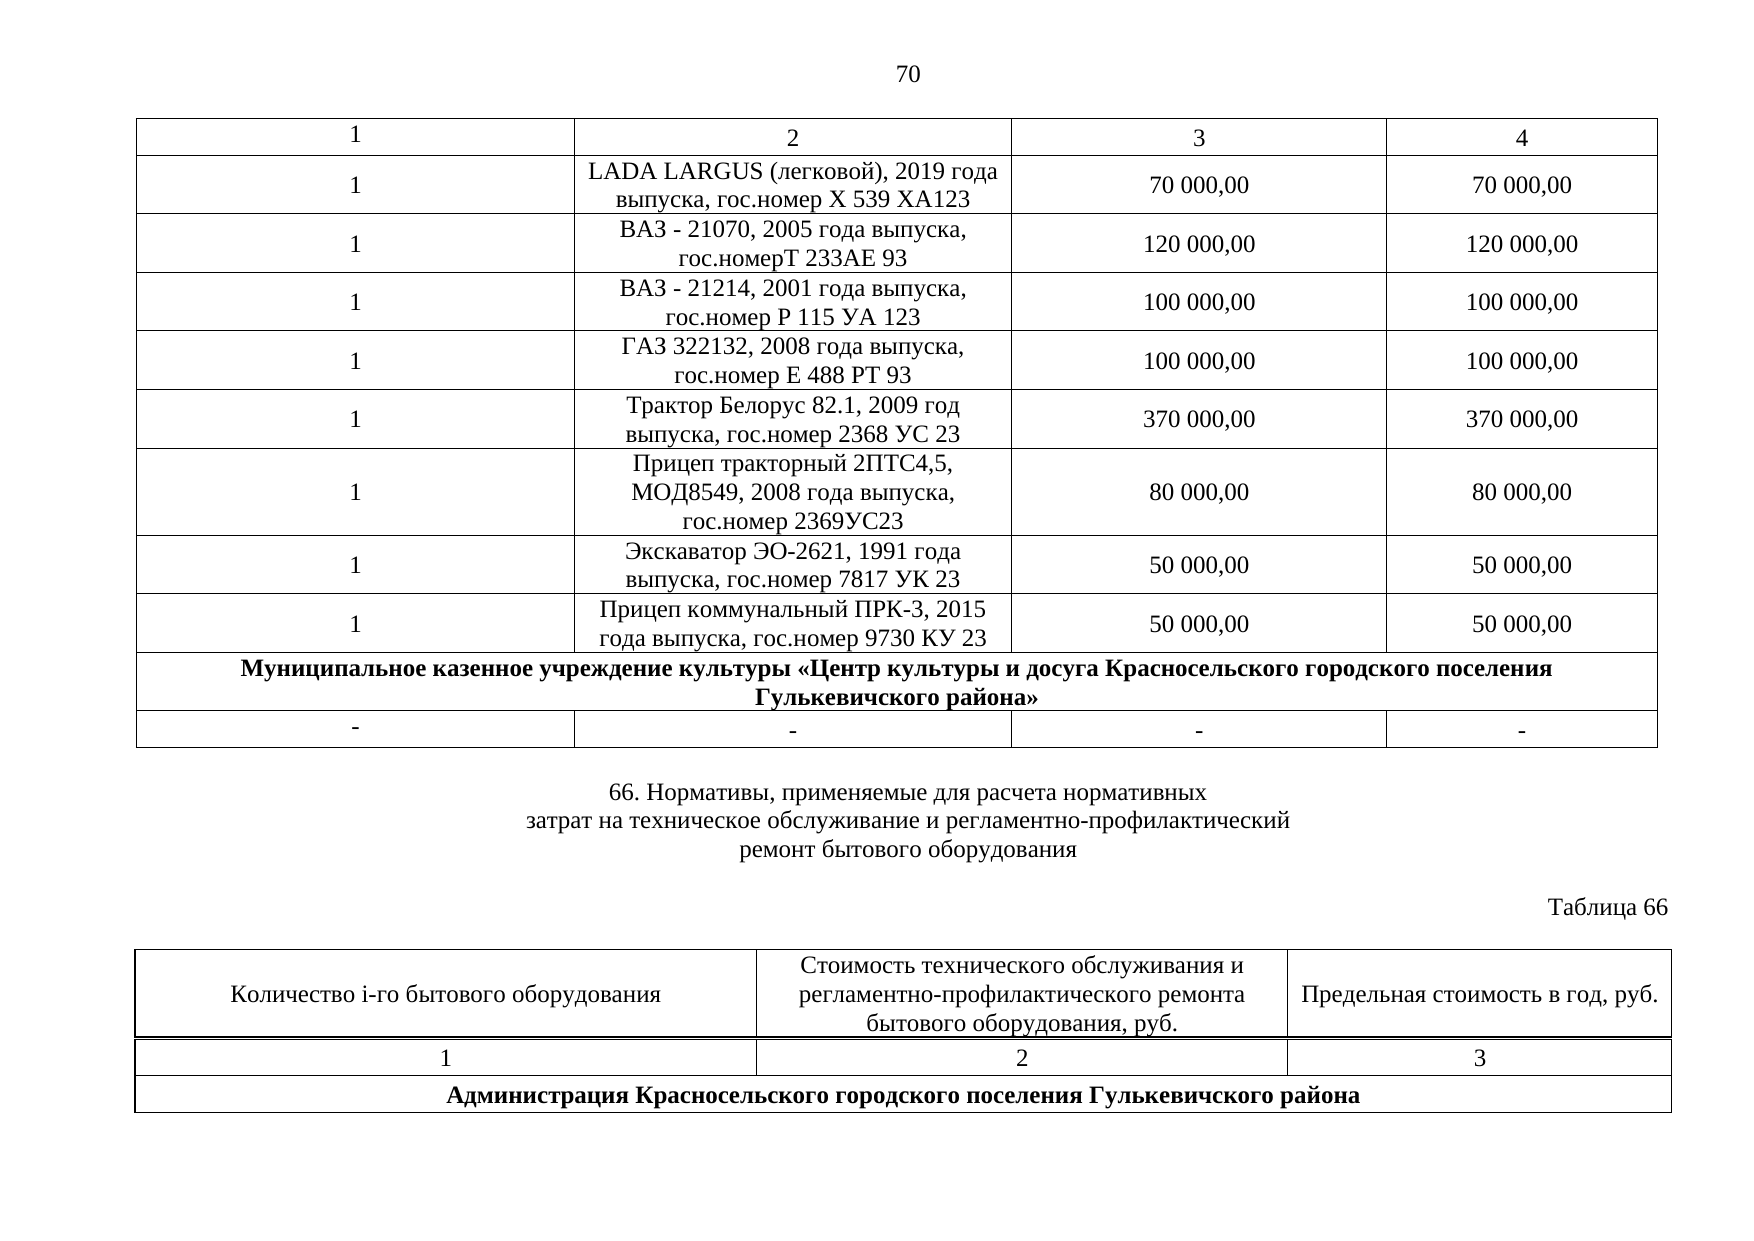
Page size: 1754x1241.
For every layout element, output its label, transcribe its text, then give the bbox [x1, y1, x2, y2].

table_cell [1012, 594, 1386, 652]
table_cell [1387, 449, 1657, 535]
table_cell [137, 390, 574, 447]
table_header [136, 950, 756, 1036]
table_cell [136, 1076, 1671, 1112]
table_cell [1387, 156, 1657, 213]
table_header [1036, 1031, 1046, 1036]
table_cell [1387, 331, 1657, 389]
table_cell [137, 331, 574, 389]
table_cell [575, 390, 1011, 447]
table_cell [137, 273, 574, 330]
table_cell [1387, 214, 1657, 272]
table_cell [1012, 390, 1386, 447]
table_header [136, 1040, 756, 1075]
text ремонт бытового оборудования [148, 834, 1668, 863]
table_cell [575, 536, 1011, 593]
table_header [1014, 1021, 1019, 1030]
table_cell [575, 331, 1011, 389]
text затрат на техническое обслуживание и регламентно-профилактический [148, 805, 1668, 834]
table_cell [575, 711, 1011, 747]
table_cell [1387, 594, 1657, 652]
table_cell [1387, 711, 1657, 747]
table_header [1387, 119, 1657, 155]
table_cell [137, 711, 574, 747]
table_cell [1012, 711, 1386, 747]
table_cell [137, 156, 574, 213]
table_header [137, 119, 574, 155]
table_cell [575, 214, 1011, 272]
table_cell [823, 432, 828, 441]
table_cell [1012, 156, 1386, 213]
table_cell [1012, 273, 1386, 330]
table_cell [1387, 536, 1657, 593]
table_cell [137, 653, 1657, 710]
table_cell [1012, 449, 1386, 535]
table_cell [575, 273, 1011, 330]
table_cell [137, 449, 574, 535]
text 66. Нормативы, применяемые для расчета нормативных [148, 777, 1668, 805]
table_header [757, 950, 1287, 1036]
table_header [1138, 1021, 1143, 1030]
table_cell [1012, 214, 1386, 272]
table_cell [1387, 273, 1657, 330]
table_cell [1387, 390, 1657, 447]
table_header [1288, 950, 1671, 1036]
text Таблица 66 [148, 892, 1668, 920]
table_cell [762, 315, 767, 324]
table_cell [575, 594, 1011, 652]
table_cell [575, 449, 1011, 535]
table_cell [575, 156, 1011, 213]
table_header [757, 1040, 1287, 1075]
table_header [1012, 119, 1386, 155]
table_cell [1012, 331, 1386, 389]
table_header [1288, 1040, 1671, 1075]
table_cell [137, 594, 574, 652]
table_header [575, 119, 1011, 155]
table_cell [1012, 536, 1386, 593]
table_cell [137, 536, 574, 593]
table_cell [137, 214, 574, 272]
